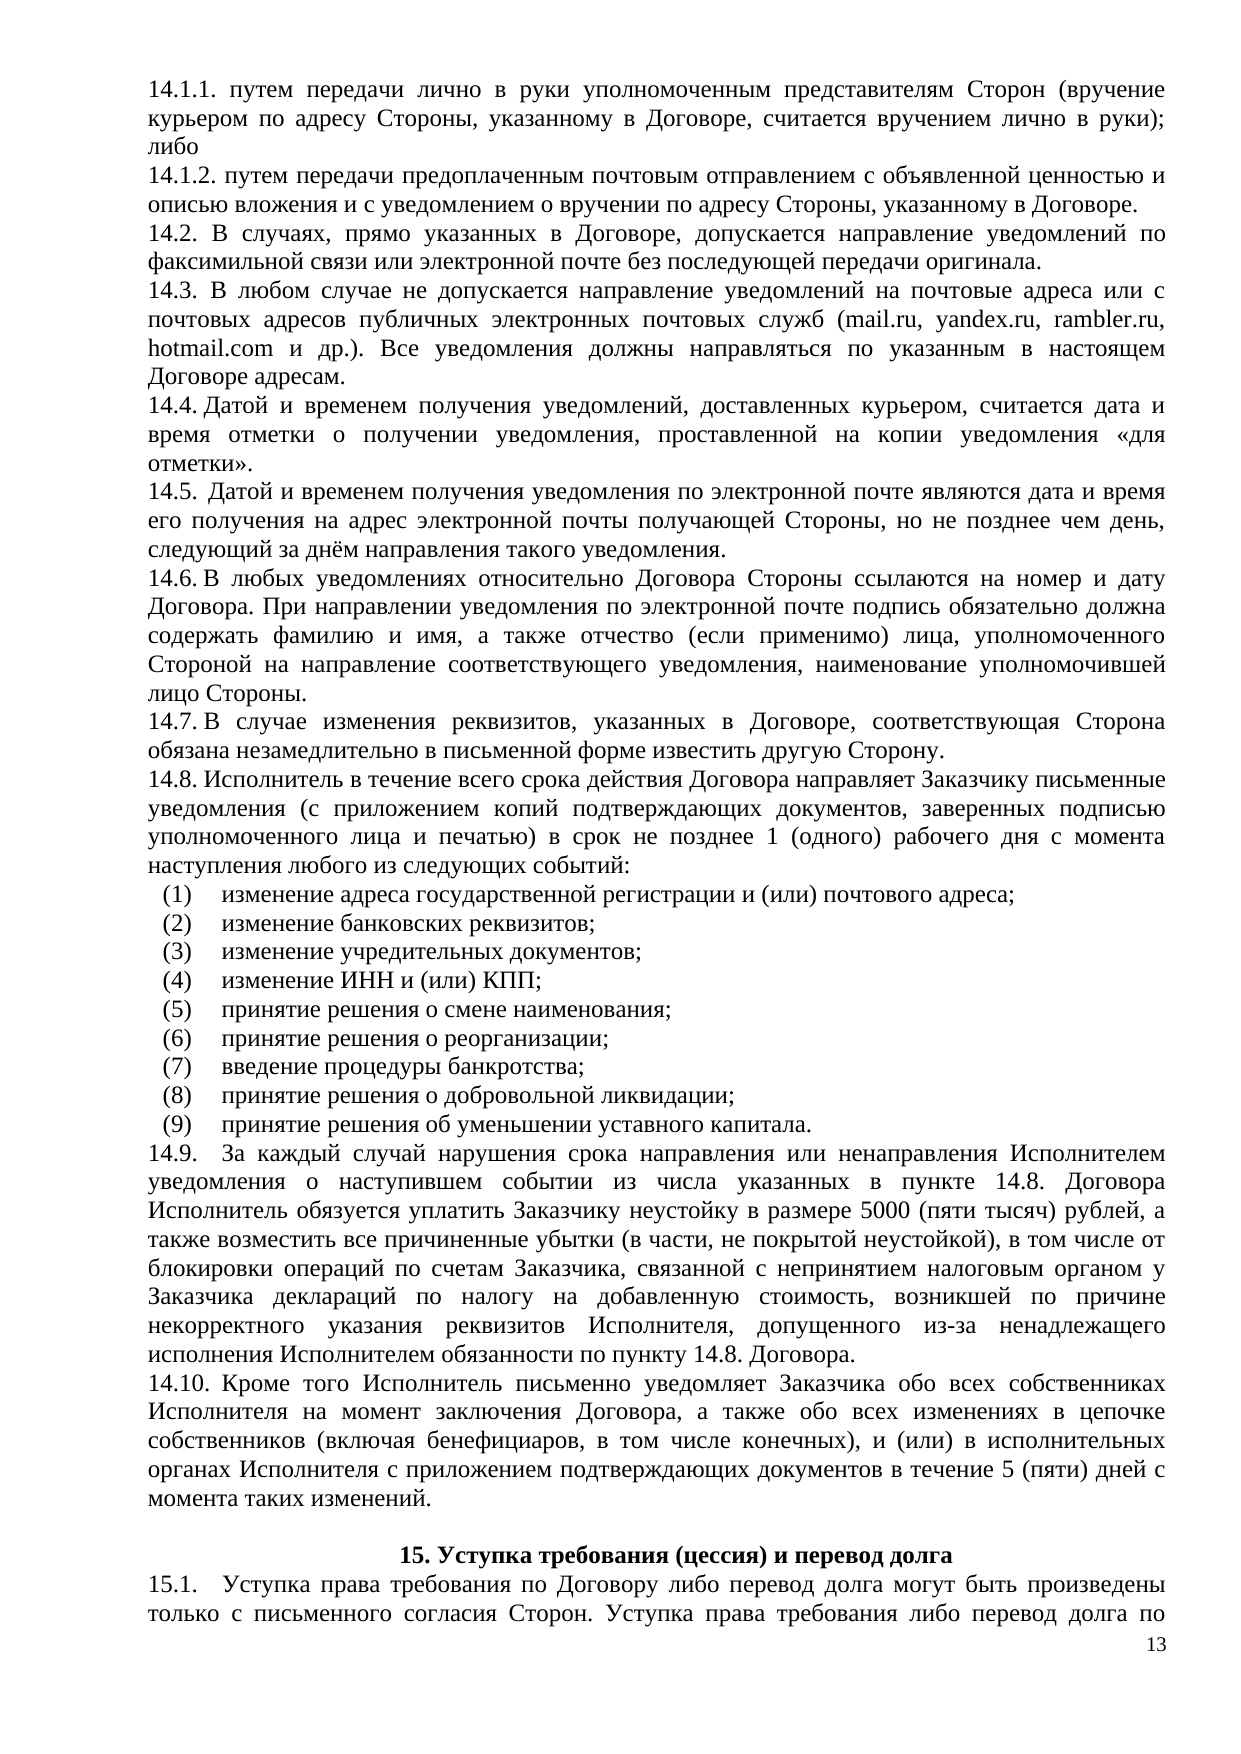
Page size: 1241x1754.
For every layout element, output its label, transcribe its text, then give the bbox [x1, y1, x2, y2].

list Датой и временем получения уведомления по электронной почте являются дата и время его получения на адрес электронной почты получающей Стороны, но не позднее чем день, следующий за днём направления такого уведомления. [148, 476, 1167, 563]
list Исполнитель в течение всего срока действия Договора направляет Заказчику письменные уведомления (с приложением копий подтверждающих документов, заверенных подписью уполномоченного лица и печатью) в срок не позднее 1 (одного) рабочего дня с момента наступления любого из следующих событий: [148, 764, 1167, 879]
list В любых уведомлениях относительно Договора Стороны ссылаются на номер и дату Договора. При направлении уведомления по электронной почте подпись обязательно должна содержать фамилию и имя, а также отчество (если применимо) лица, уполномоченного Стороной на направление соответствующего уведомления, наименование уполномочившей лицо Стороны. [148, 563, 1167, 706]
list изменение банковских реквизитов; [148, 908, 1167, 936]
list 14.1.2. путем передачи предоплаченным почтовым отправлением с объявленной ценностью и описью вложения и с уведомлением о вручении по адресу Стороны, указанному в Договоре. [148, 160, 1167, 218]
list принятие решения о реорганизации; [148, 1023, 1167, 1051]
list принятие решения о смене наименования; [148, 994, 1167, 1023]
list В случаях, прямо указанных в Договоре, допускается направление уведомлений по факсимильной связи или электронной почте без последующей передачи оригинала. [148, 218, 1167, 275]
list Датой и временем получения уведомлений, доставленных курьером, считается дата и время отметки о получении уведомления, проставленной на копии уведомления «для отметки». [148, 390, 1167, 476]
list 14.9. За каждый случай нарушения срока направления или ненаправления Исполнителем уведомления о наступившем событии из числа указанных в пункте 14.8. Договора Исполнитель обязуется уплатить Заказчику неустойку в размере 5000 (пяти тысяч) рублей, а также возместить все причиненные убытки (в части, не покрытой неустойкой), в том числе от блокировки операций по счетам Заказчика, связанной с непринятием налоговым органом у Заказчика деклараций по налогу на добавленную стоимость, возникшей по причине некорректного указания реквизитов Исполнителя, допущенного из-за ненадлежащего исполнения Исполнителем обязанности по пункту 14.8. Договора. [148, 1138, 1167, 1368]
list принятие решения об уменьшении уставного капитала. [148, 1109, 1167, 1138]
list изменение учредительных документов; [148, 936, 1167, 965]
list 14.10. Кроме того Исполнитель письменно уведомляет Заказчика обо всех собственниках Исполнителя на момент заключения Договора, а также обо всех изменениях в цепочке собственников (включая бенефициаров, в том числе конечных), и (или) в исполнительных органах Исполнителя с приложением подтверждающих документов в течение 5 (пяти) дней с момента таких изменений. [148, 1368, 1167, 1511]
list В случае изменения реквизитов, указанных в Договоре, соответствующая Сторона обязана незамедлительно в письменной форме известить другую Сторону. [148, 706, 1167, 764]
list изменение ИНН и (или) КПП; [148, 965, 1167, 994]
list принятие решения о добровольной ликвидации; [148, 1080, 1167, 1109]
list введение процедуры банкротства; [148, 1051, 1167, 1080]
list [148, 1569, 1167, 1626]
list 14.1.1. путем передачи лично в руки уполномоченным представителям Сторон (вручение курьером по адресу Стороны, указанному в Договоре, считается вручением лично в руки); либо [148, 74, 1167, 160]
list Уступка требования (цессия) и перевод долга [185, 1540, 1167, 1569]
list В любом случае не допускается направление уведомлений на почтовые адреса или с почтовых адресов публичных электронных почтовых служб (mail.ru, yandex.ru, rambler.ru, hotmail.com и др.). Все уведомления должны направляться по указанным в настоящем Договоре адресам. [148, 275, 1167, 390]
list изменение адреса государственной регистрации и (или) почтового адреса; [148, 879, 1167, 908]
